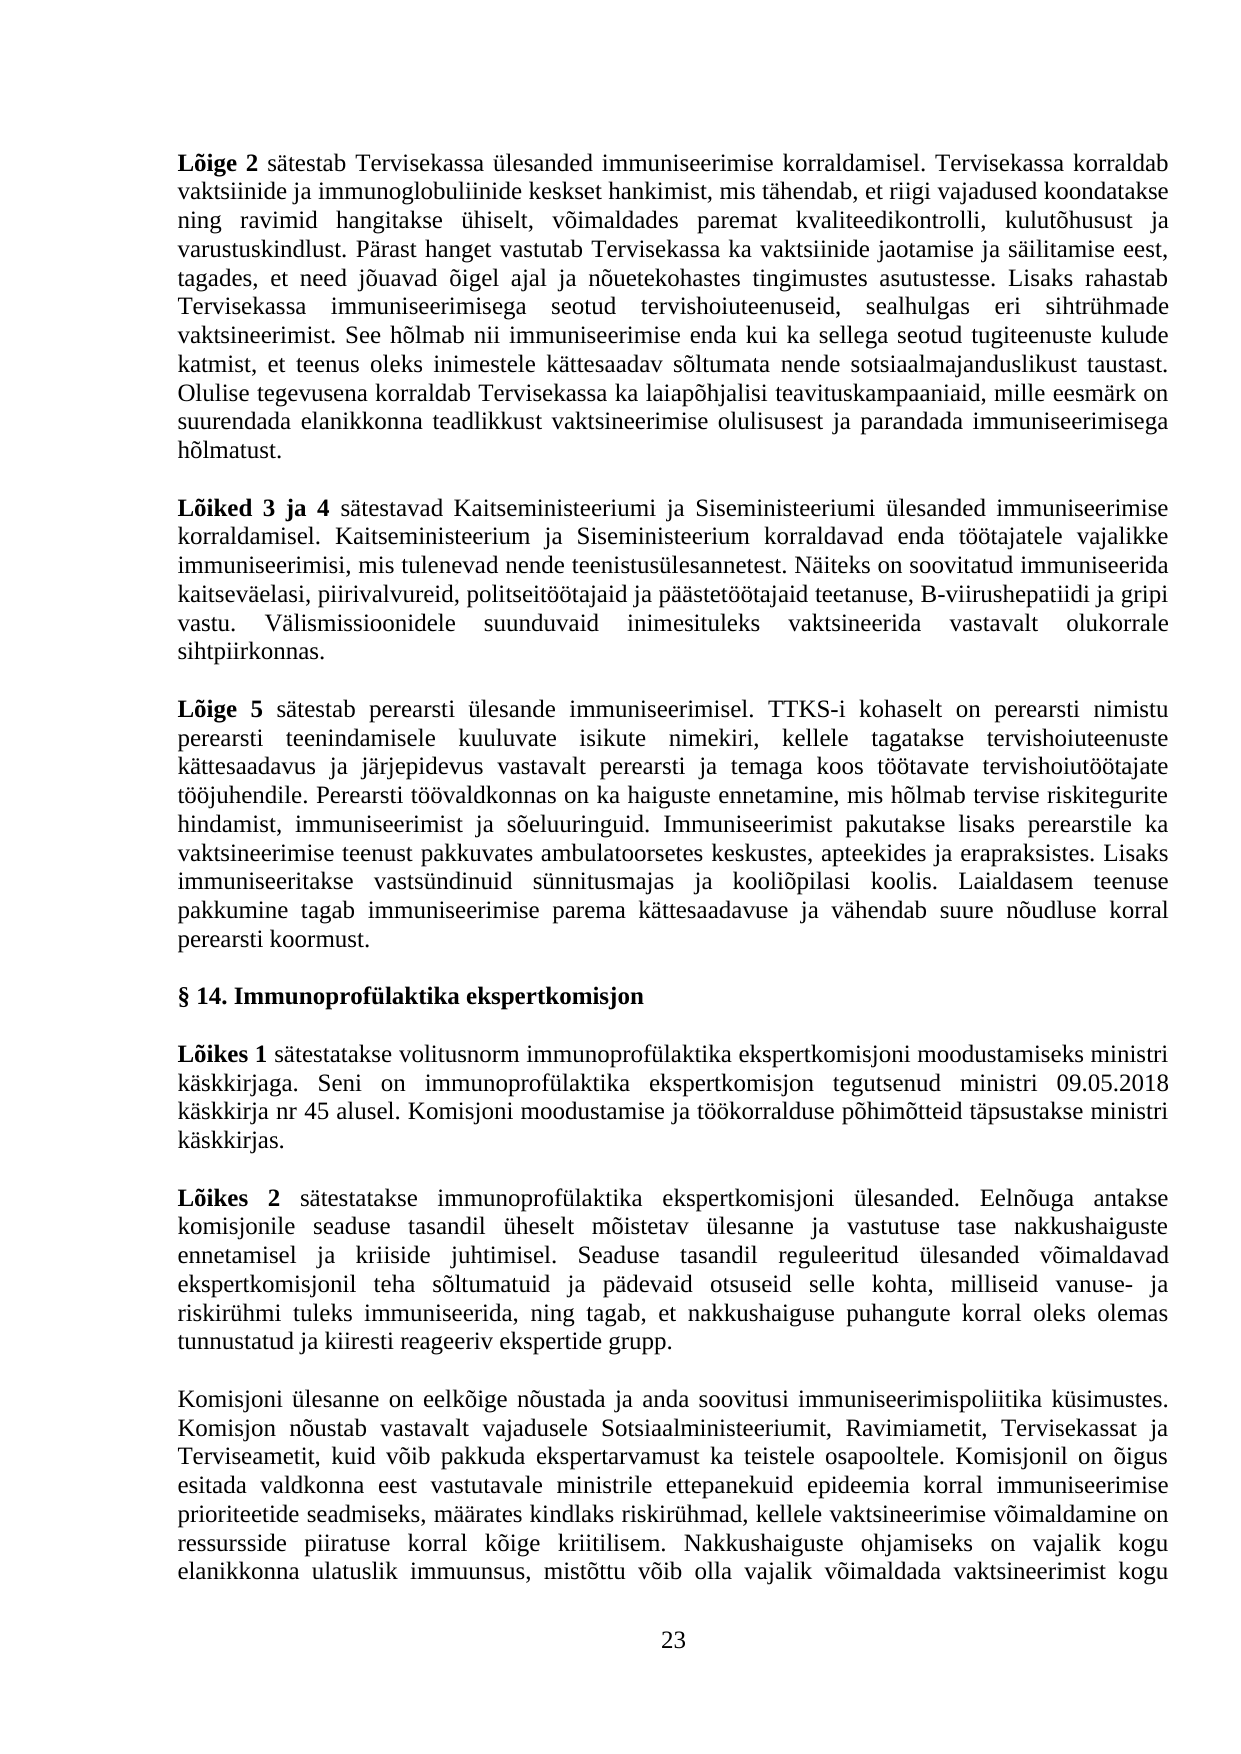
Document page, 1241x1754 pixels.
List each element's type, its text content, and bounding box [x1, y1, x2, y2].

text § 14. Immunoprofülaktika ekspertkomisjon [177, 981, 1169, 1010]
text Lõiked 3 ja 4 sätestavad Kaitseministeeriumi ja Siseministeeriumi ülesanded immuniseerimise korraldamisel. Kaitseministeerium ja Siseministeerium korraldavad enda töötajatele vajalikke immuniseerimisi, mis tulenevad nende teenistusülesannetest. Näiteks on soovitatud immuniseerida kaitseväelasi, piirivalvureid, politseitöötajaid ja päästetöötajaid teetanuse, B-viirushepatiidi ja gripi vastu. Välismissioonidele suunduvaid inimesituleks vaktsineerida vastavalt olukorrale sihtpiirkonnas. [177, 493, 1169, 665]
text Lõikes 2 sätestatakse immunoprofülaktika ekspertkomisjoni ülesanded. Eelnõuga antakse komisjonile seaduse tasandil üheselt mõistetav ülesanne ja vastutuse tase nakkushaiguste ennetamisel ja kriiside juhtimisel. Seaduse tasandil reguleeritud ülesanded võimaldavad ekspertkomisjonil teha sõltumatuid ja pädevaid otsuseid selle kohta, milliseid vanuse- ja riskirühmi tuleks immuniseerida, ning tagab, et nakkushaiguse puhangute korral oleks olemas tunnustatud ja kiiresti reageeriv ekspertide grupp. [177, 1183, 1169, 1355]
text Lõige 2 sätestab Tervisekassa ülesanded immuniseerimise korraldamisel. Tervisekassa korraldab vaktsiinide ja immunoglobuliinide keskset hankimist, mis tähendab, et riigi vajadused koondatakse ning ravimid hangitakse ühiselt, võimaldades paremat kvaliteedikontrolli, kulutõhusust ja varustuskindlust. Pärast hanget vastutab Tervisekassa ka vaktsiinide jaotamise ja säilitamise eest, tagades, et need jõuavad õigel ajal ja nõuetekohastes tingimustes asutustesse. Lisaks rahastab Tervisekassa immuniseerimisega seotud tervishoiuteenuseid, sealhulgas eri sihtrühmade vaktsineerimist. See hõlmab nii immuniseerimise enda kui ka sellega seotud tugiteenuste kulude katmist, et teenus oleks inimestele kättesaadav sõltumata nende sotsiaalmajanduslikust taustast. Olulise tegevusena korraldab Tervisekassa ka laiapõhjalisi teavituskampaaniaid, mille eesmärk on suurendada elanikkonna teadlikkust vaktsineerimise olulisusest ja parandada immuniseerimisega hõlmatust. [177, 148, 1169, 464]
text Lõige 5 sätestab perearsti ülesande immuniseerimisel. TTKS-i kohaselt on perearsti nimistu perearsti teenindamisele kuuluvate isikute nimekiri, kellele tagatakse tervishoiuteenuste kättesaadavus ja järjepidevus vastavalt perearsti ja temaga koos töötavate tervishoiutöötajate tööjuhendile. Perearsti töövaldkonnas on ka haiguste ennetamine, mis hõlmab tervise riskitegurite hindamist, immuniseerimist ja sõeluuringuid. Immuniseerimist pakutakse lisaks perearstile ka vaktsineerimise teenust pakkuvates ambulatoorsetes keskustes, apteekides ja erapraksistes. Lisaks immuniseeritakse vastsündinuid sünnitusmajas ja kooliõpilasi koolis. Laialdasem teenuse pakkumine tagab immuniseerimise parema kättesaadavuse ja vähendab suure nõudluse korral perearsti koormust. [177, 694, 1169, 953]
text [177, 1384, 1169, 1585]
text Lõikes 1 sätestatakse volitusnorm immunoprofülaktika ekspertkomisjoni moodustamiseks ministri käskkirjaga. Seni on immunoprofülaktika ekspertkomisjon tegutsenud ministri 09.05.2018 käskkirja nr 45 alusel. Komisjoni moodustamise ja töökorralduse põhimõtteid täpsustakse ministri käskkirjas. [177, 1039, 1169, 1154]
